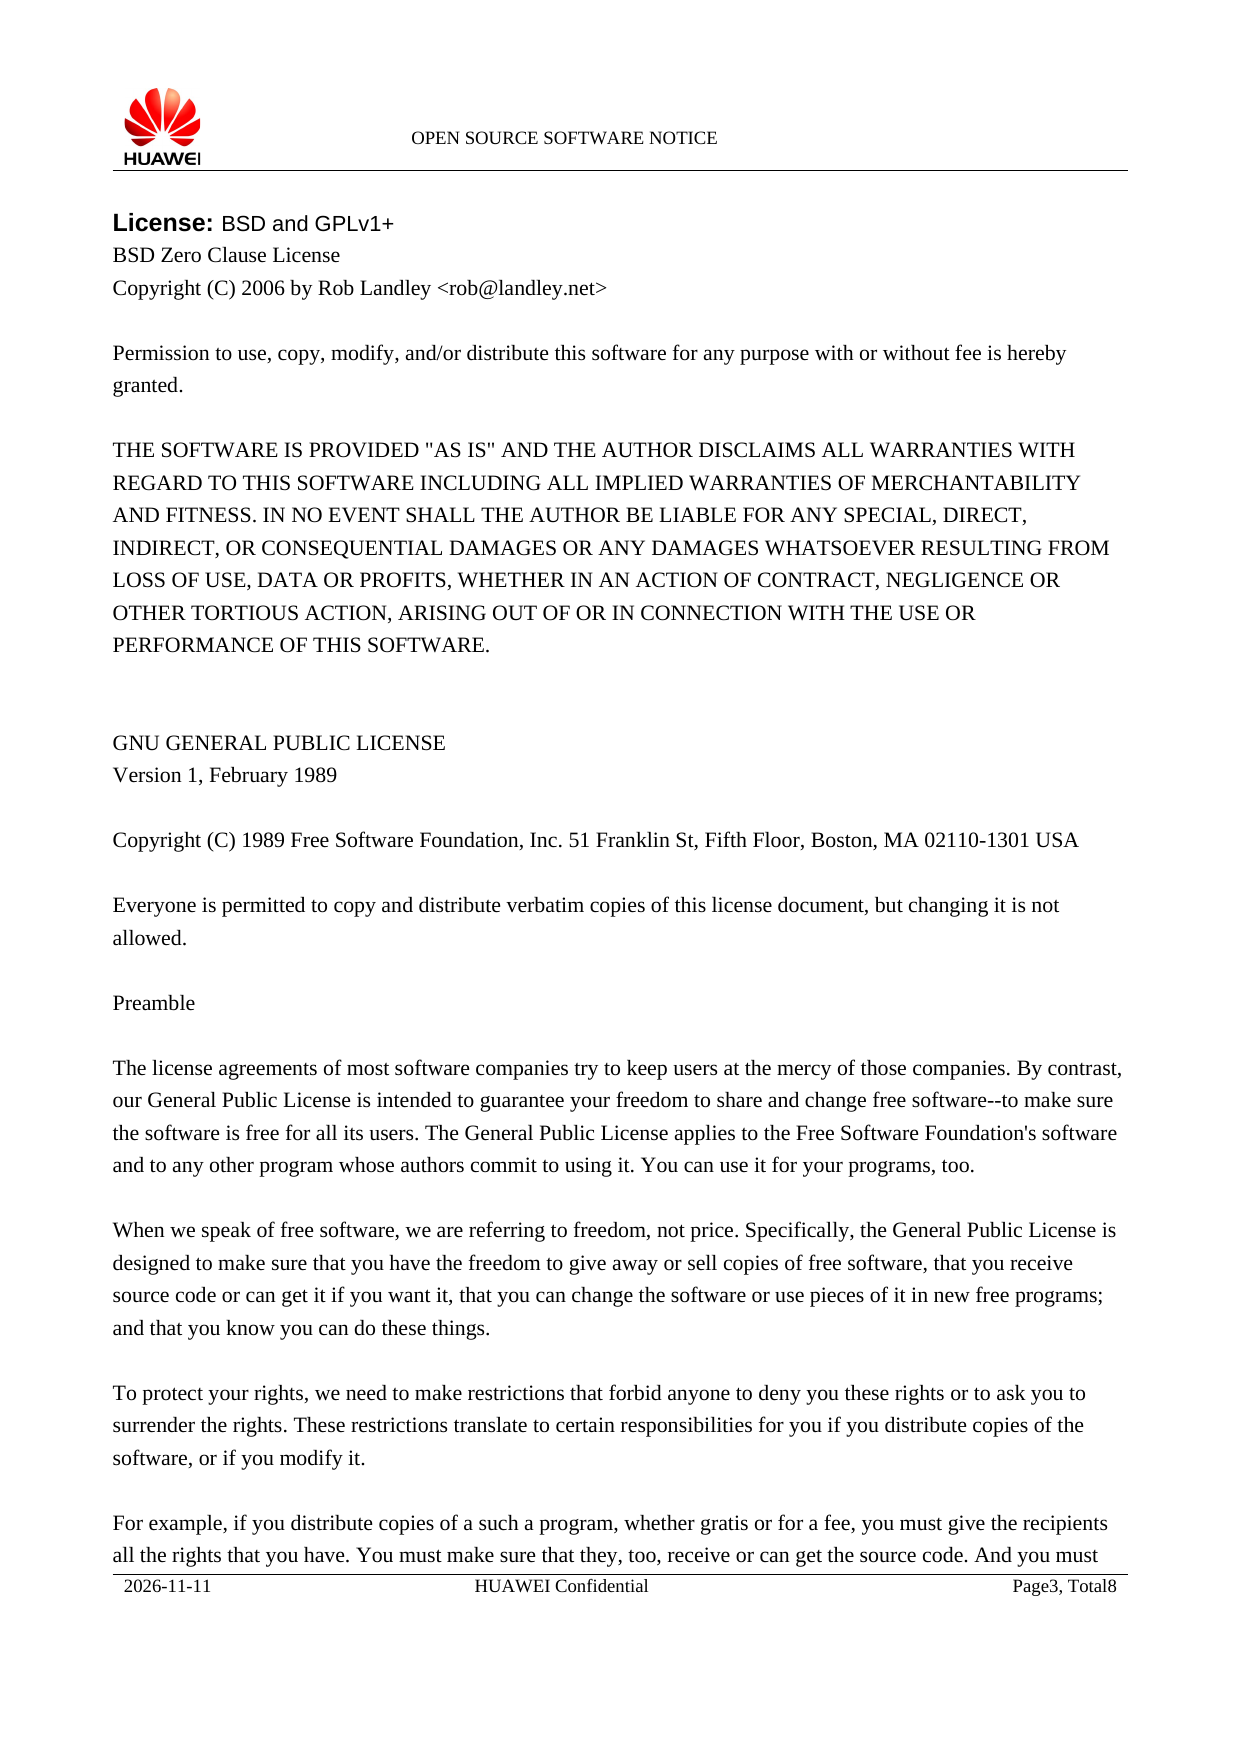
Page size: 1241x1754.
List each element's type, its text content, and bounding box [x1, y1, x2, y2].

picture [124, 88, 201, 165]
text Version 1, February 1989 [112, 759, 1128, 791]
text GNU GENERAL PUBLIC LICENSE [112, 726, 1128, 759]
text Everyone is permitted to copy and distribute verbatim copies of this license document, but changing it is not allowed. [112, 889, 1128, 954]
text Preamble [112, 986, 1128, 1019]
text The license agreements of most software companies try to keep users at the mercy of those companies. By contrast, our General Public License is intended to guarantee your freedom to share and change free software--to make sure the software is free for all its users. The General Public License applies to the Free Software Foundation's software and to any other program whose authors commit to using it. You can use it for your programs, too. [112, 1051, 1128, 1181]
text To protect your rights, we need to make restrictions that forbid anyone to deny you these rights or to ask you to surrender the rights. These restrictions translate to certain responsibilities for you if you distribute copies of the software, or if you modify it. [112, 1376, 1128, 1474]
text BSD Zero Clause License Copyright (C) 2006 by Rob Landley <rob@landley.net> Permission to use, copy, modify, and/or distribute this software for any purpose with or without fee is hereby granted. THE SOFTWARE IS PROVIDED "AS IS" AND THE AUTHOR DISCLAIMS ALL WARRANTIES WITH REGARD TO THIS SOFTWARE INCLUDING ALL IMPLIED WARRANTIES OF MERCHANTABILITY AND FITNESS. IN NO EVENT SHALL THE AUTHOR BE LIABLE FOR ANY SPECIAL, DIRECT, INDIRECT, OR CONSEQUENTIAL DAMAGES OR ANY DAMAGES WHATSOEVER RESULTING FROM LOSS OF USE, DATA OR PROFITS, WHETHER IN AN ACTION OF CONTRACT, NEGLIGENCE OR OTHER TORTIOUS ACTION, ARISING OUT OF OR IN CONNECTION WITH THE USE OR PERFORMANCE OF THIS SOFTWARE. [112, 239, 1128, 661]
text When we speak of free software, we are referring to freedom, not price. Specifically, the General Public License is designed to make sure that you have the freedom to give away or sell copies of free software, that you receive source code or can get it if you want it, that you can change the software or use pieces of it in new free programs; and that you know you can do these things. [112, 1214, 1128, 1344]
text License: BSD and GPLv1+ [112, 206, 1128, 239]
text Copyright (C) 1989 Free Software Foundation, Inc. 51 Franklin St, Fifth Floor, Boston, MA 02110-1301 USA [112, 824, 1128, 856]
